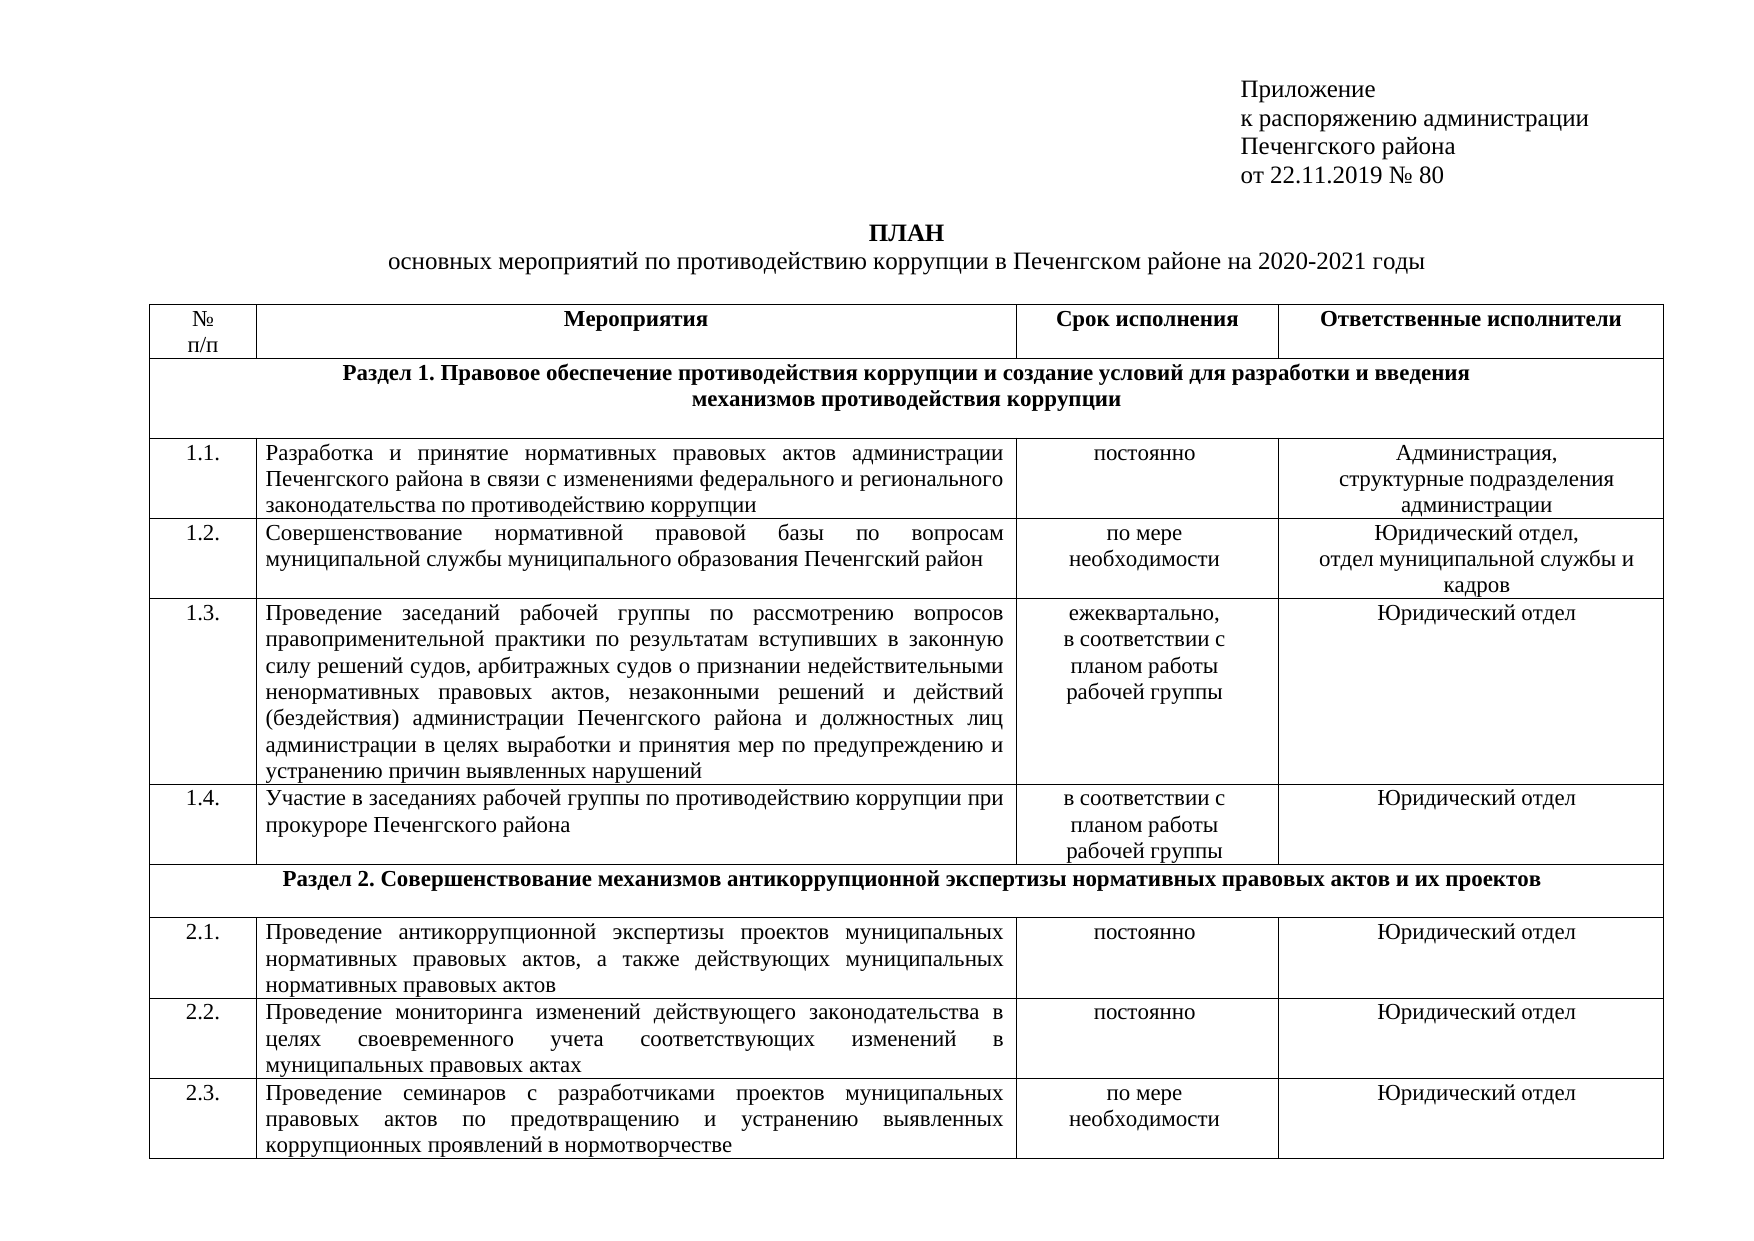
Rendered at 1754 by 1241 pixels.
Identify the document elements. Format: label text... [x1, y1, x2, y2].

table_cell 2.3. [150, 1079, 256, 1158]
table_cell 2.1. [150, 918, 256, 997]
text основных мероприятий по противодействию коррупции в Печенгском районе на 2020-2021 годы [118, 246, 1695, 275]
table_cell 1.4. [150, 785, 256, 863]
table_cell по мере необходимости [1017, 1079, 1278, 1158]
table_cell Совершенствование нормативной правовой базы по вопросам муниципальной службы муниципального образования Печенгский район [257, 519, 1016, 598]
table_cell Раздел 1. Правовое обеспечение противодействия коррупции и создание условий для разработки и введения механизмов противодействия коррупции [150, 359, 1663, 438]
table_cell постоянно [1017, 999, 1278, 1077]
table_cell по мере необходимости [1017, 519, 1278, 598]
table_cell ежеквартально, в соответствии с планом работы рабочей группы [1017, 599, 1278, 783]
table_cell постоянно [1017, 918, 1278, 997]
table_cell Разработка и принятие нормативных правовых актов администрации Печенгского района в связи с изменениями федерального и регионального законодательства по противодействию коррупции [257, 439, 1016, 518]
text к распоряжению администрации [1240, 103, 1695, 131]
table_cell 1.2. [150, 519, 256, 598]
table_cell Юридический отдел [1279, 599, 1663, 783]
table_header Ответственные исполнители [1279, 305, 1663, 358]
table_cell Администрация, структурные подразделения администрации [1279, 439, 1663, 518]
table_header № п/п [150, 305, 256, 358]
table_cell 2.2. [150, 999, 256, 1077]
table_cell Участие в заседаниях рабочей группы по противодействию коррупции при прокуроре Печенгского района [257, 785, 1016, 863]
text Печенгского района [1240, 131, 1695, 160]
table_header Мероприятия [257, 305, 1016, 358]
table_cell Юридический отдел, отдел муниципальной службы и кадров [1279, 519, 1663, 598]
table_cell в соответствии с планом работы рабочей группы [1017, 785, 1278, 863]
table_cell Юридический отдел [1279, 999, 1663, 1077]
table_header Срок исполнения [1017, 305, 1278, 358]
table_cell Юридический отдел [1279, 785, 1663, 863]
table_cell Юридический отдел [1279, 1079, 1663, 1158]
text ПЛАН [118, 218, 1695, 246]
table_cell Раздел 2. Совершенствование механизмов антикоррупционной экспертизы нормативных правовых актов и их проектов [150, 865, 1663, 917]
table_cell Проведение мониторинга изменений действующего законодательства в целях своевременного учета соответствующих изменений в муниципальных правовых актах [257, 999, 1016, 1077]
table_cell Юридический отдел [1279, 918, 1663, 997]
table_cell Проведение антикоррупционной экспертизы проектов муниципальных нормативных правовых актов, а также действующих муниципальных нормативных правовых актов [257, 918, 1016, 997]
table_cell 1.3. [150, 599, 256, 783]
table_cell Проведение семинаров с разработчиками проектов муниципальных правовых актов по предотвращению и устранению выявленных коррупционных проявлений в нормотворчестве [257, 1079, 1016, 1158]
table_cell Проведение заседаний рабочей группы по рассмотрению вопросов правоприменительной практики по результатам вступивших в законную силу решений судов, арбитражных судов о признании недействительными ненормативных правовых актов, незаконными решений и действий (бездействия) администрации Печенгского района и должностных лиц администрации в целях выработки и принятия мер по предупреждению и устранению причин выявленных нарушений [257, 599, 1016, 783]
table_cell постоянно [1017, 439, 1278, 518]
table_cell 1.1. [150, 439, 256, 518]
text Приложение [1240, 74, 1695, 103]
text от 22.11.2019 № 80 [1240, 160, 1695, 189]
